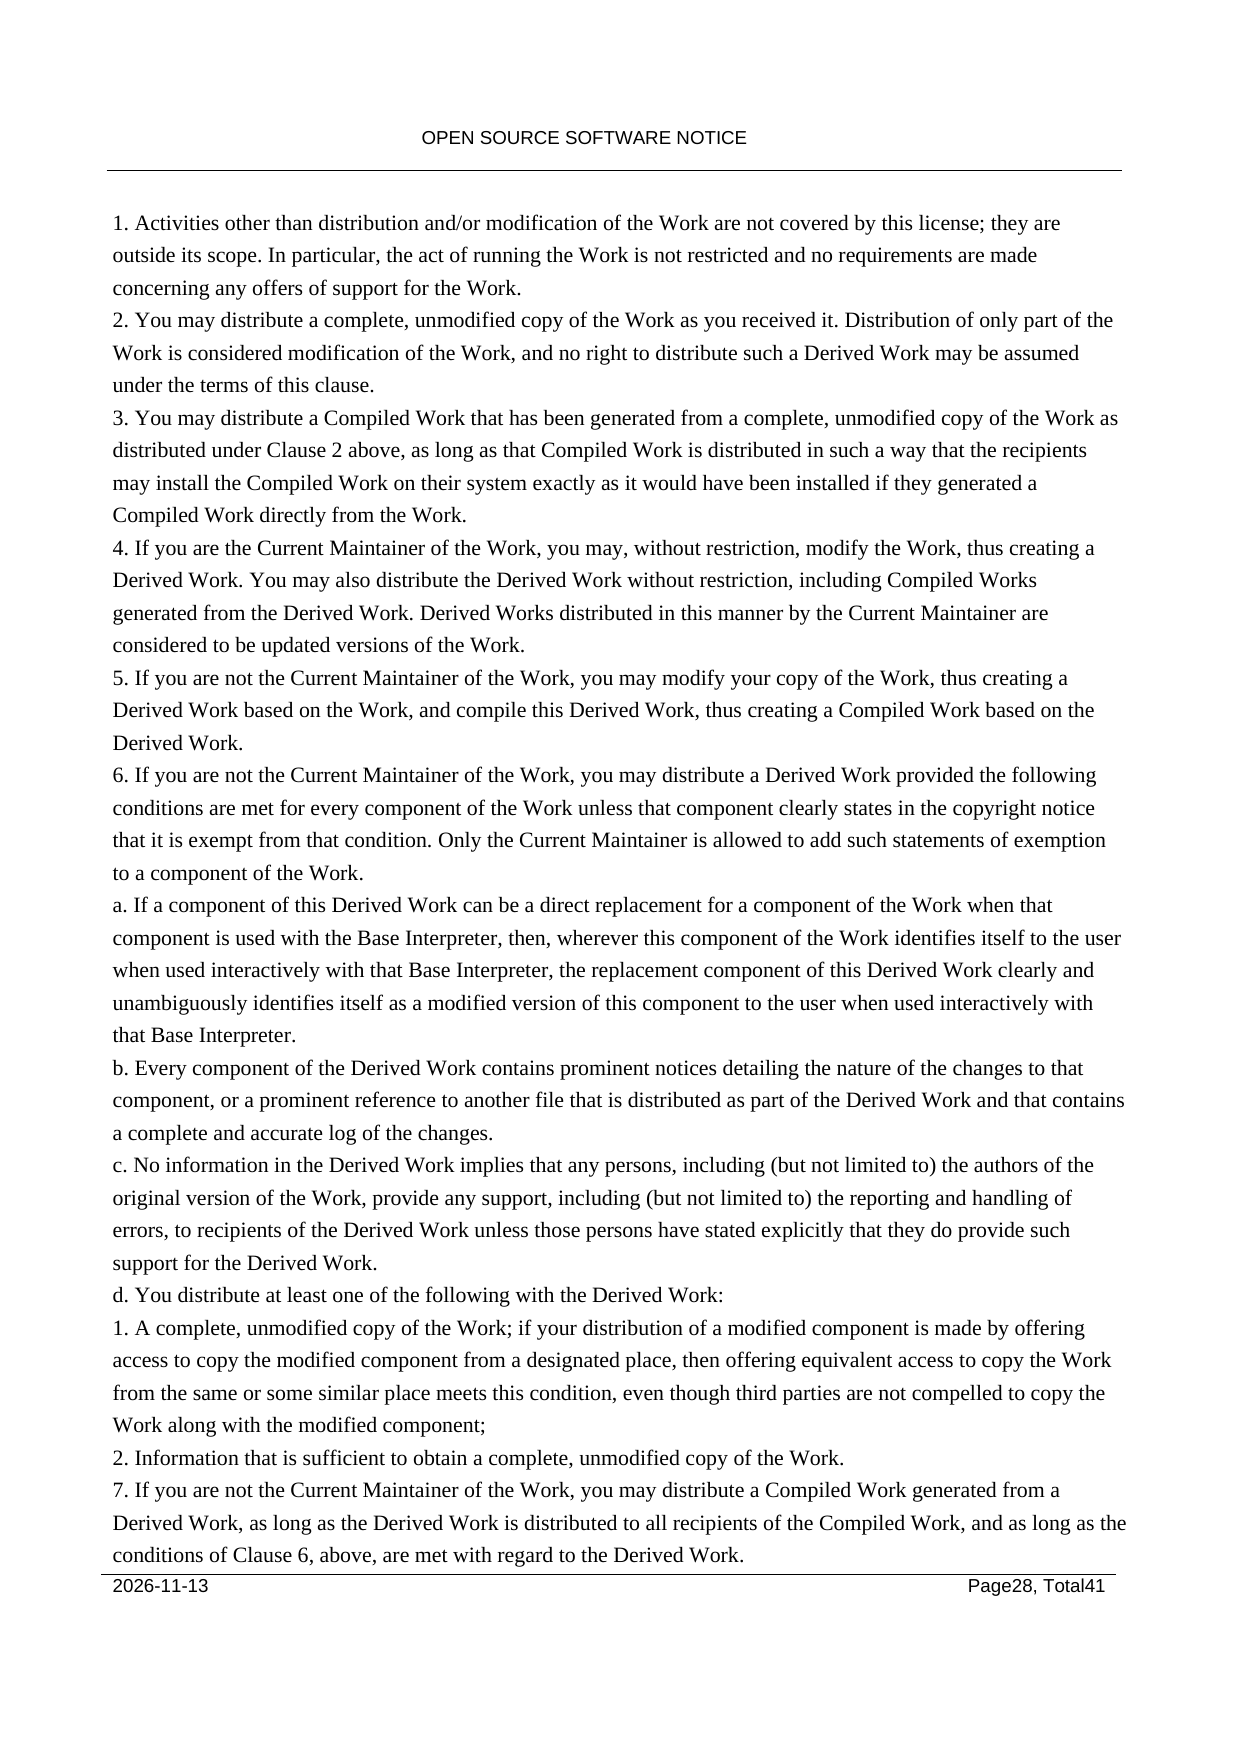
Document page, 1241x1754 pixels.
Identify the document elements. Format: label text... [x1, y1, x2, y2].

text 4. If you are the Current Maintainer of the Work, you may, without restriction, modify the Work, thus creating a Derived Work. You may also distribute the Derived Work without restriction, including Compiled Works generated from the Derived Work. Derived Works distributed in this manner by the Current Maintainer are considered to be updated versions of the Work. [112, 531, 1128, 661]
text a. If a component of this Derived Work can be a direct replacement for a component of the Work when that component is used with the Base Interpreter, then, wherever this component of the Work identifies itself to the user when used interactively with that Base Interpreter, the replacement component of this Derived Work clearly and unambiguously identifies itself as a modified version of this component to the user when used interactively with that Base Interpreter. [112, 889, 1128, 1051]
text 5. If you are not the Current Maintainer of the Work, you may modify your copy of the Work, thus creating a Derived Work based on the Work, and compile this Derived Work, thus creating a Compiled Work based on the Derived Work. [112, 661, 1128, 759]
text 2. You may distribute a complete, unmodified copy of the Work as you received it. Distribution of only part of the Work is considered modification of the Work, and no right to distribute such a Derived Work may be assumed under the terms of this clause. [112, 304, 1128, 401]
text 1. A complete, unmodified copy of the Work; if your distribution of a modified component is made by offering access to copy the modified component from a designated place, then offering equivalent access to copy the Work from the same or some similar place meets this condition, even though third parties are not compelled to copy the Work along with the modified component; [112, 1311, 1128, 1441]
text d. You distribute at least one of the following with the Derived Work: [112, 1279, 1128, 1311]
text 3. You may distribute a Compiled Work that has been generated from a complete, unmodified copy of the Work as distributed under Clause 2 above, as long as that Compiled Work is distributed in such a way that the recipients may install the Compiled Work on their system exactly as it would have been installed if they generated a Compiled Work directly from the Work. [112, 401, 1128, 531]
text 7. If you are not the Current Maintainer of the Work, you may distribute a Compiled Work generated from a Derived Work, as long as the Derived Work is distributed to all recipients of the Compiled Work, and as long as the conditions of Clause 6, above, are met with regard to the Derived Work. [112, 1474, 1128, 1571]
text b. Every component of the Derived Work contains prominent notices detailing the nature of the changes to that component, or a prominent reference to another file that is distributed as part of the Derived Work and that contains a complete and accurate log of the changes. [112, 1051, 1128, 1149]
text c. No information in the Derived Work implies that any persons, including (but not limited to) the authors of the original version of the Work, provide any support, including (but not limited to) the reporting and handling of errors, to recipients of the Derived Work unless those persons have stated explicitly that they do provide such support for the Derived Work. [112, 1149, 1128, 1279]
text 6. If you are not the Current Maintainer of the Work, you may distribute a Derived Work provided the following conditions are met for every component of the Work unless that component clearly states in the copyright notice that it is exempt from that condition. Only the Current Maintainer is allowed to add such statements of exemption to a component of the Work. [112, 759, 1128, 889]
text 1. Activities other than distribution and/or modification of the Work are not covered by this license; they are outside its scope. In particular, the act of running the Work is not restricted and no requirements are made concerning any offers of support for the Work. [112, 206, 1128, 304]
text 2. Information that is sufficient to obtain a complete, unmodified copy of the Work. [112, 1441, 1128, 1474]
